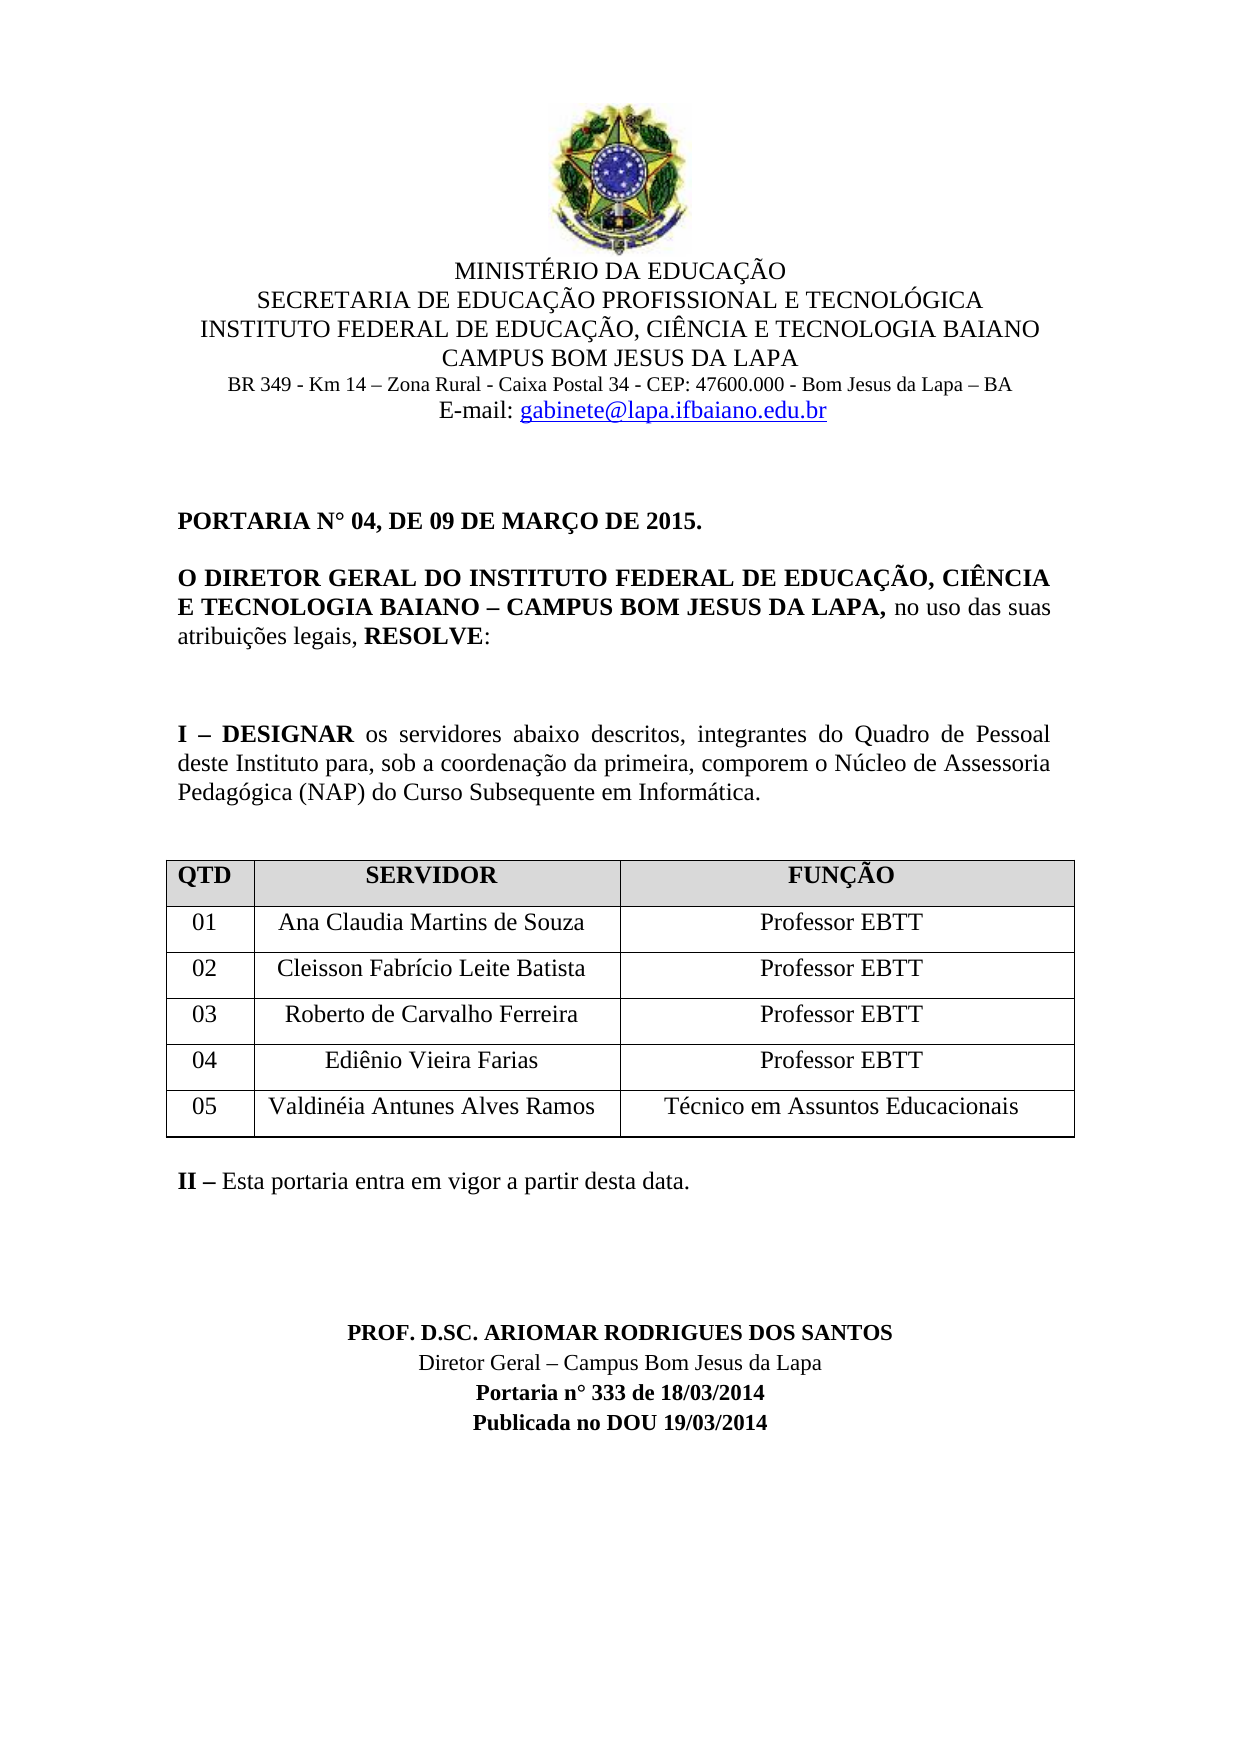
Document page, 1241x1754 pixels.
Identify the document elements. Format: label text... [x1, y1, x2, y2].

table_cell Valdinéia Antunes Alves Ramos [255, 1091, 620, 1136]
table_header FUNÇÃO [621, 861, 1074, 906]
table_cell Professor EBTT [621, 1045, 1074, 1090]
table_cell 05 [167, 1091, 254, 1136]
text SECRETARIA DE EDUCAÇÃO PROFISSIONAL E TECNOLÓGICA [177, 285, 1063, 314]
text INSTITUTO FEDERAL DE EDUCAÇÃO, CIÊNCIA E TECNOLOGIA BAIANO [177, 314, 1063, 343]
table_cell 04 [167, 1045, 254, 1090]
text I – DESIGNAR os servidores abaixo descritos, integrantes do Quadro de Pessoal deste Instituto para, sob a coordenação da primeira, comporem o Núcleo de Assessoria Pedagógica (NAP) do Curso Subsequente em Informática. [177, 719, 1051, 806]
text Portaria n° 333 de 18/03/2014 [177, 1379, 1063, 1406]
table_cell Técnico em Assuntos Educacionais [621, 1091, 1074, 1136]
table_cell Professor EBTT [621, 953, 1074, 998]
table_cell 02 [167, 953, 254, 998]
text PROF. D.SC. ARIOMAR RODRIGUES DOS SANTOS [177, 1319, 1063, 1345]
text II – Esta portaria entra em vigor a partir desta data. [177, 1166, 1063, 1195]
table_cell Cleisson Fabrício Leite Batista [255, 953, 620, 998]
text PORTARIA N° 04, DE 09 DE MARÇO DE 2015. [177, 506, 1051, 535]
table_cell 03 [167, 999, 254, 1044]
table_cell Ana Claudia Martins de Souza [255, 907, 620, 952]
table_cell Professor EBTT [621, 907, 1074, 952]
text Publicada no DOU 19/03/2014 [177, 1409, 1063, 1436]
table_cell Ediênio Vieira Farias [255, 1045, 620, 1090]
text CAMPUS BOM JESUS DA LAPA [177, 343, 1063, 371]
table_header SERVIDOR [255, 861, 620, 906]
table_cell 01 [167, 907, 254, 952]
table_header QTD [167, 861, 254, 906]
text E-mail: gabinete@lapa.ifbaiano.edu.br [177, 396, 1063, 424]
table_cell Roberto de Carvalho Ferreira [255, 999, 620, 1044]
text Diretor Geral – Campus Bom Jesus da Lapa [177, 1349, 1063, 1375]
text BR 349 - Km 14 – Zona Rural - Caixa Postal 34 - CEP: 47600.000 - Bom Jesus da Lapa – BA [177, 371, 1063, 396]
table_cell Professor EBTT [621, 999, 1074, 1044]
text MINISTÉRIO DA EDUCAÇÃO [177, 256, 1063, 285]
picture [548, 103, 692, 257]
text O DIRETOR GERAL DO INSTITUTO FEDERAL DE EDUCAÇÃO, CIÊNCIA E TECNOLOGIA BAIANO – CAMPUS BOM JESUS DA LAPA, no uso das suas atribuições legais, RESOLVE: [177, 563, 1051, 649]
